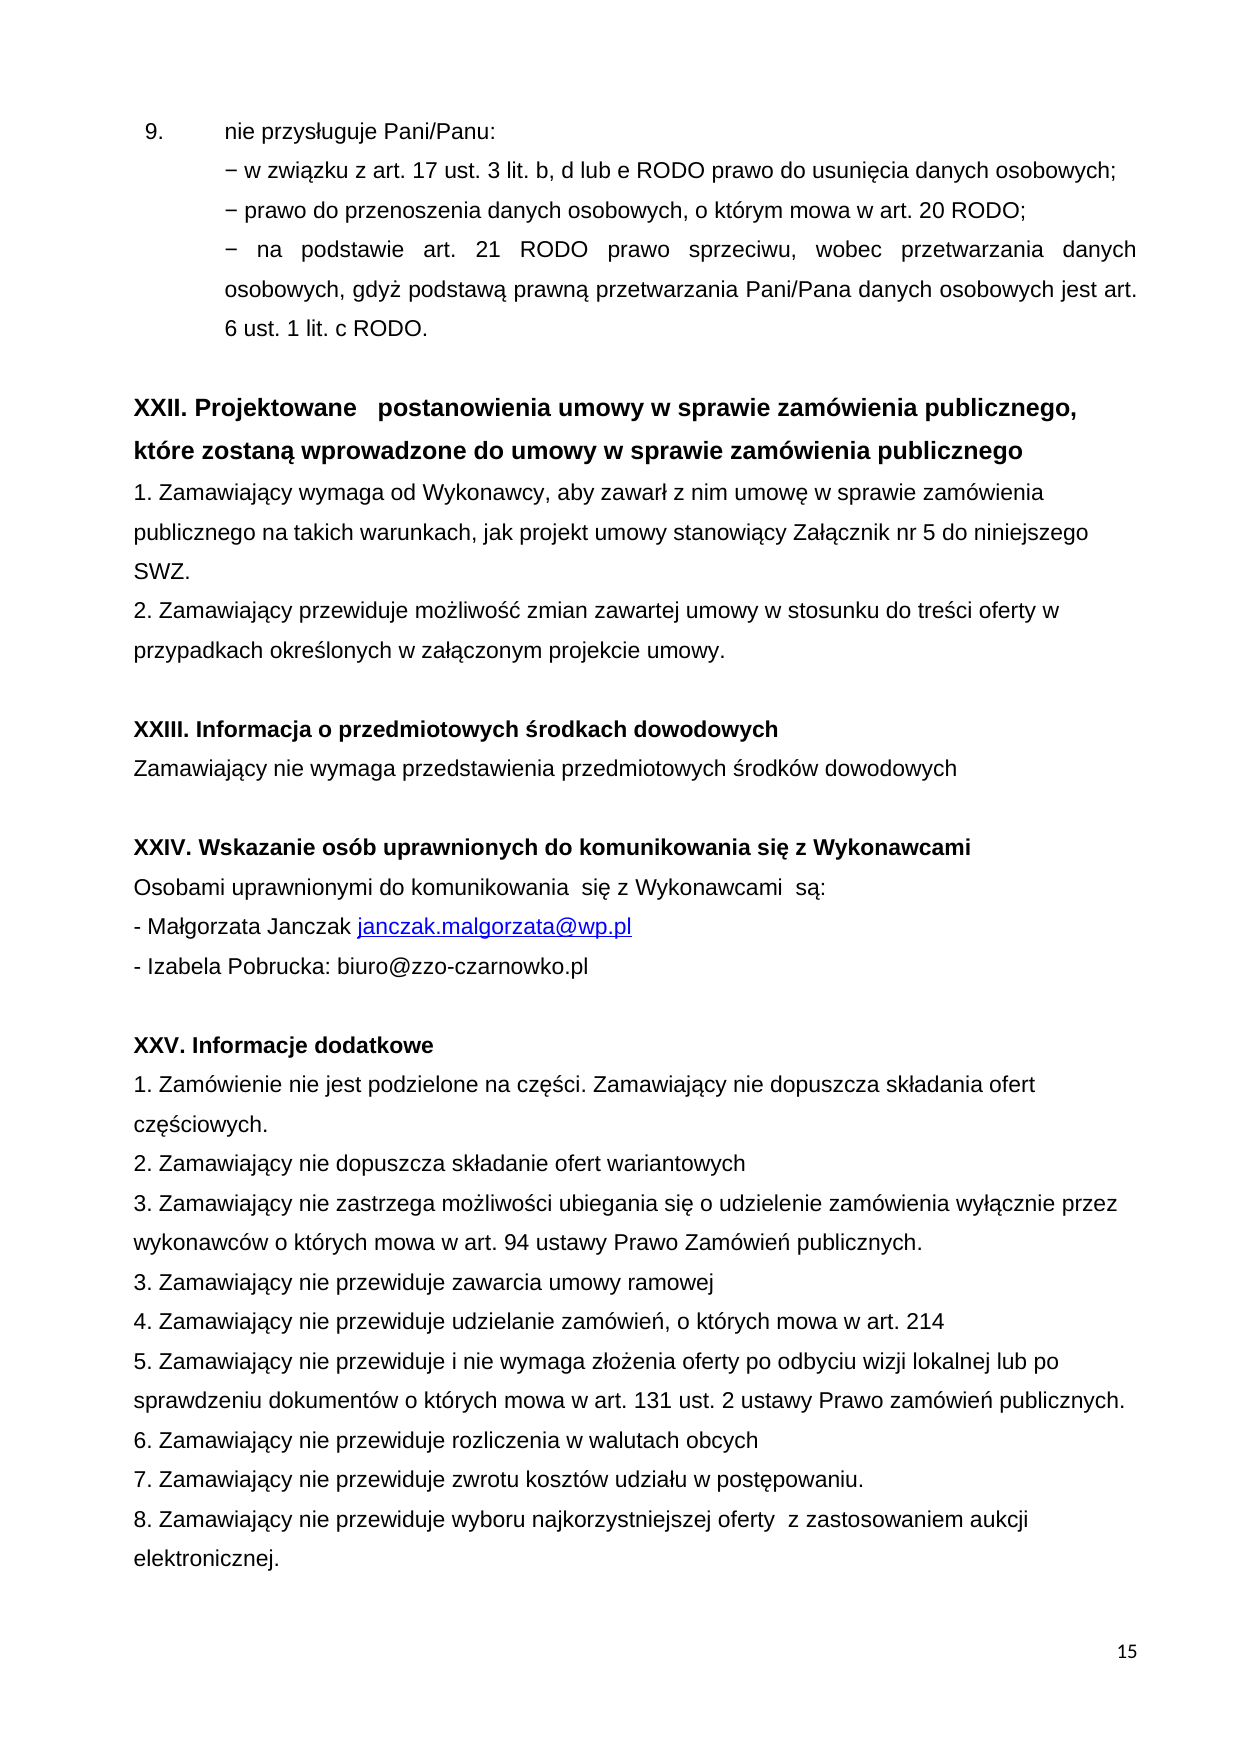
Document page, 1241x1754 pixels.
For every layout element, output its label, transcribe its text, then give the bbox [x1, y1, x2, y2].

text 5. Zamawiający nie przewiduje i nie wymaga złożenia oferty po odbyciu wizji lokalnej lub po sprawdzeniu dokumentów o których mowa w art. 131 ust. 2 ustawy Prawo zamówień publicznych. [133, 1348, 1137, 1413]
text XXII. Projektowane postanowienia umowy w sprawie zamówienia publicznego, które zostaną wprowadzone do umowy w sprawie zamówienia publicznego [133, 393, 1137, 465]
text XXIII. Informacja o przedmiotowych środkach dowodowych [133, 716, 1137, 742]
text 6. Zamawiający nie przewiduje rozliczenia w walutach obcych [133, 1427, 1137, 1453]
text 2. Zamawiający nie dopuszcza składanie ofert wariantowych [133, 1150, 1137, 1177]
text 2. Zamawiający przewiduje możliwość zmian zawartej umowy w stosunku do treści oferty w przypadkach określonych w załączonym projekcie umowy. [133, 597, 1137, 663]
text 4. Zamawiający nie przewiduje udzielanie zamówień, o których mowa w art. 214 [133, 1308, 1137, 1334]
text 3. Zamawiający nie zastrzega możliwości ubiegania się o udzielenie zamówienia wyłącznie przez wykonawców o których mowa w art. 94 ustawy Prawo Zamówień publicznych. [133, 1190, 1137, 1256]
text 3. Zamawiający nie przewiduje zawarcia umowy ramowej [133, 1269, 1137, 1295]
text Zamawiający nie wymaga przedstawienia przedmiotowych środków dowodowych [133, 755, 1137, 782]
text - Izabela Pobrucka: biuro@zzo-czarnowko.pl [133, 953, 1137, 979]
table_cell 9. [133, 118, 213, 353]
text 1. Zamówienie nie jest podzielone na części. Zamawiający nie dopuszcza składania ofert częściowych. [133, 1071, 1137, 1137]
text Osobami uprawnionymi do komunikowania się z Wykonawcami są: [133, 874, 1137, 900]
text XXV. Informacje dodatkowe [133, 1032, 1137, 1058]
text 8. Zamawiający nie przewiduje wyboru najkorzystniejszej oferty z zastosowaniem aukcji elektronicznej. [133, 1506, 1137, 1571]
text 1. Zamawiający wymaga od Wykonawcy, aby zawarł z nim umowę w sprawie zamówienia publicznego na takich warunkach, jak projekt umowy stanowiący Załącznik nr 5 do niniejszego SWZ. [133, 479, 1137, 584]
table_cell nie przysługuje Pani/Panu: − w związku z art. 17 ust. 3 lit. b, d lub e RODO prawo do usunięcia danych osobowych; − prawo do przenoszenia danych osobowych, o którym mowa w art. 20 RODO; − na podstawie art. 21 RODO prawo sprzeciwu, wobec przetwarzania danych osobowych, gdyż podstawą prawną przetwarzania Pani/Pana danych osobowych jest art. 6 ust. 1 lit. c RODO. [213, 118, 1218, 353]
text XXIV. Wskazanie osób uprawnionych do komunikowania się z Wykonawcami [133, 834, 1137, 861]
text 7. Zamawiający nie przewiduje zwrotu kosztów udziału w postępowaniu. [133, 1466, 1137, 1492]
text - Małgorzata Janczak janczak.malgorzata@wp.pl [133, 913, 1137, 940]
